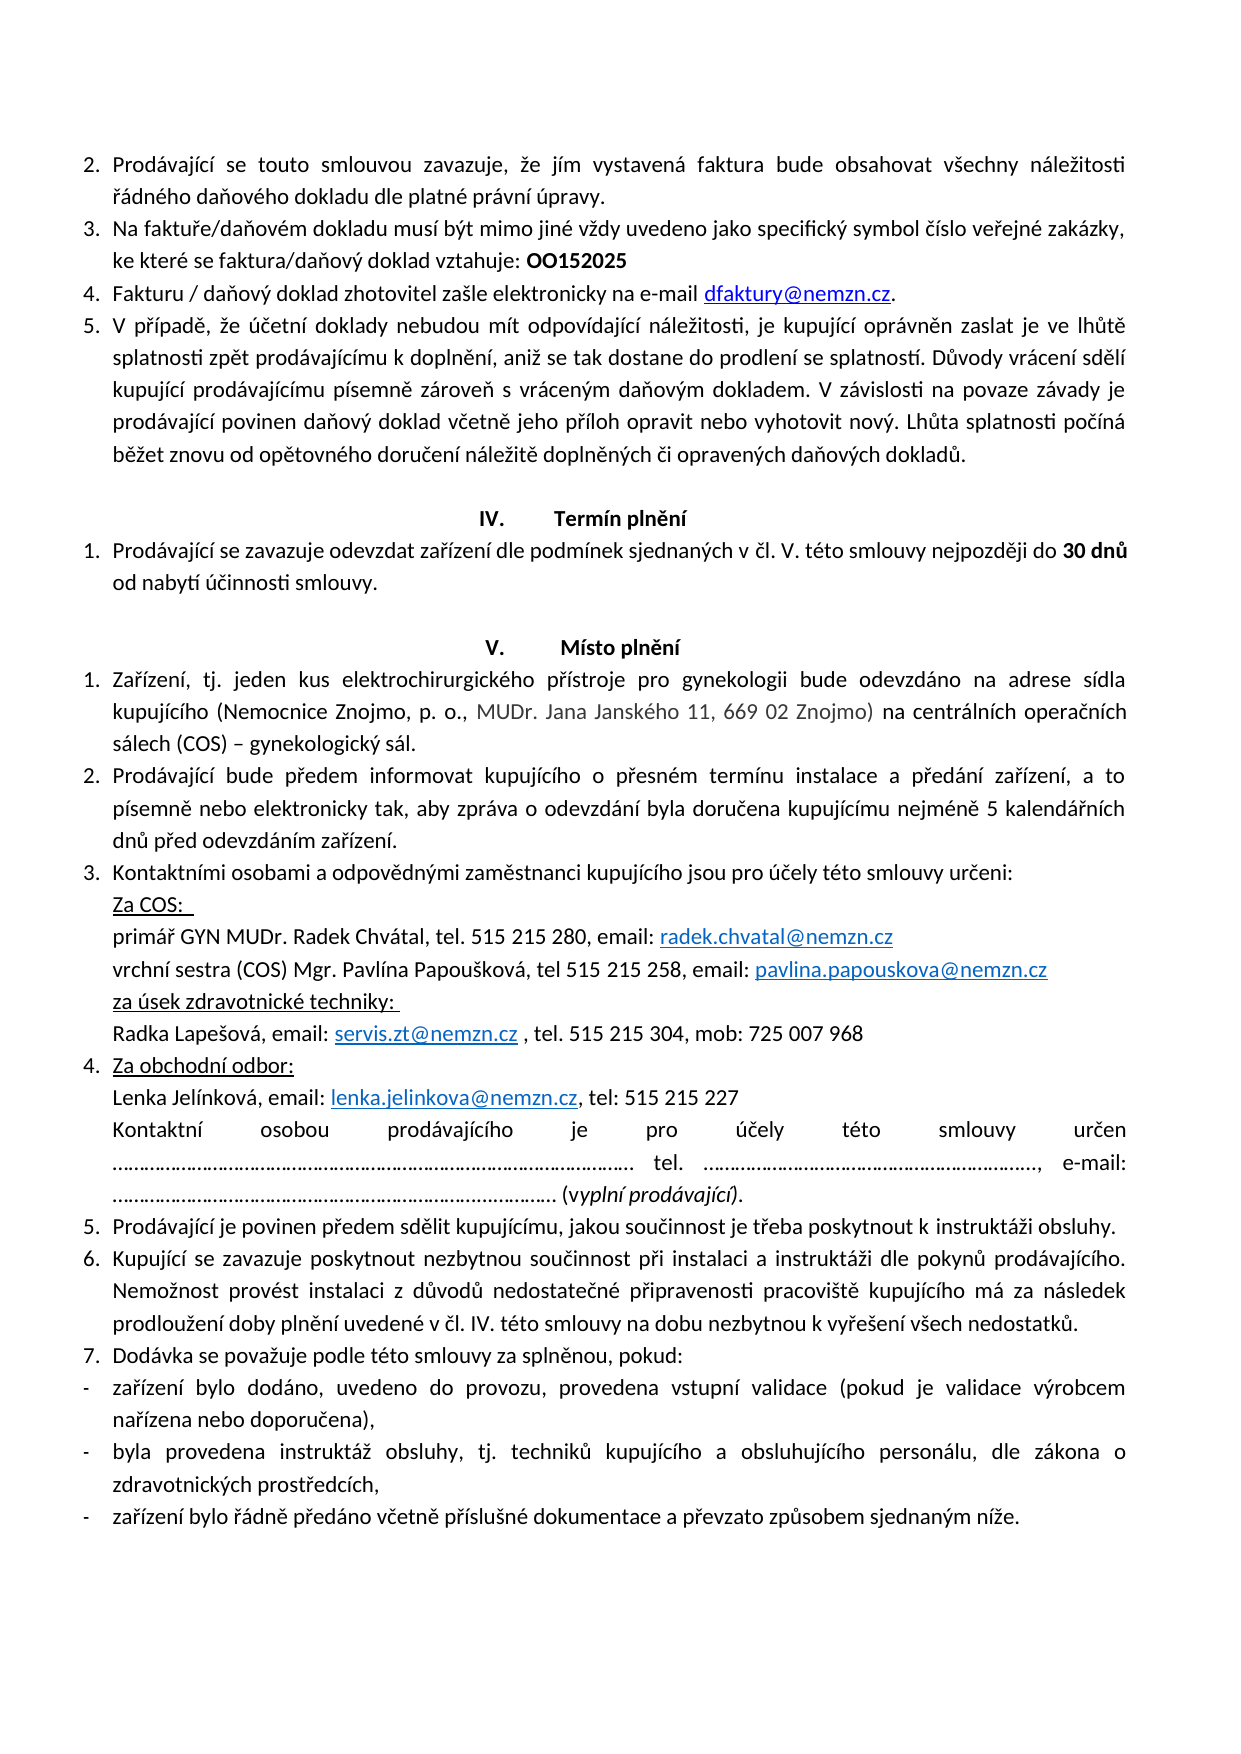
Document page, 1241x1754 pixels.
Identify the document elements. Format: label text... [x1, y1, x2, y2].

text za úsek zdravotnické techniky: [112, 987, 1128, 1015]
list zařízení bylo řádně předáno včetně příslušné dokumentace a převzato způsobem sjednaným níže. [83, 1502, 1128, 1530]
text Za COS: [112, 890, 1128, 918]
list Prodávající se zavazuje odevzdat zařízení dle podmínek sjednaných v čl. V. této smlouvy nejpozději do 30 dnů od nabytí účinnosti smlouvy. [83, 536, 1128, 596]
list V případě, že účetní doklady nebudou mít odpovídající náležitosti, je kupující oprávněn zaslat je ve lhůtě splatnosti zpět prodávajícímu k doplnění, aniž se tak dostane do prodlení se splatností. Důvody vrácení sdělí kupující prodávajícímu písemně zároveň s vráceným daňovým dokladem. V závislosti na povaze závady je prodávající povinen daňový doklad včetně jeho příloh opravit nebo vyhotovit nový. Lhůta splatnosti počíná běžet znovu od opětovného doručení náležitě doplněných či opravených daňových dokladů. [83, 311, 1128, 468]
list Místo plnění [37, 633, 1128, 661]
list Fakturu / daňový doklad zhotovitel zašle elektronicky na e-mail dfaktury@nemzn.cz. [83, 279, 1128, 307]
text Lenka Jelínková, email: lenka.jelinkova@nemzn.cz, tel: 515 215 227 [112, 1083, 1128, 1111]
list Zařízení, tj. jeden kus elektrochirurgického přístroje pro gynekologii bude odevzdáno na adrese sídla kupujícího (Nemocnice Znojmo, p. o., MUDr. Jana Janského 11, 669 02 Znojmo) na centrálních operačních sálech (COS) – gynekologický sál. [83, 665, 1128, 757]
list Prodávající se touto smlouvou zavazuje, že jím vystavená faktura bude obsahovat všechny náležitosti řádného daňového dokladu dle platné právní úpravy. [83, 150, 1128, 210]
list Prodávající bude předem informovat kupujícího o přesném termínu instalace a předání zařízení, a to písemně nebo elektronicky tak, aby zpráva o odevzdání byla doručena kupujícímu nejméně 5 kalendářních dnů před odevzdáním zařízení. [83, 762, 1128, 854]
text Radka Lapešová, email: servis.zt@nemzn.cz , tel. 515 215 304, mob: 725 007 968 [112, 1019, 1128, 1047]
text vrchní sestra (COS) Mgr. Pavlína Papoušková, tel 515 215 258, email: pavlina.papouskova@nemzn.cz [112, 955, 1128, 983]
list Kupující se zavazuje poskytnout nezbytnou součinnost při instalaci a instruktáži dle pokynů prodávajícího. Nemožnost provést instalaci z důvodů nedostatečné připravenosti pracoviště kupujícího má za následek prodloužení doby plnění uvedené v čl. IV. této smlouvy na dobu nezbytnou k vyřešení všech nedostatků. [83, 1244, 1128, 1337]
list Dodávka se považuje podle této smlouvy za splněnou, pokud: [83, 1341, 1128, 1369]
list Termín plnění [37, 504, 1128, 532]
list Za obchodní odbor: [83, 1051, 1128, 1079]
list Kontaktními osobami a odpovědnými zaměstnanci kupujícího jsou pro účely této smlouvy určeni: [83, 858, 1128, 886]
list Na faktuře/daňovém dokladu musí být mimo jiné vždy uvedeno jako specifický symbol číslo veřejné zakázky, ke které se faktura/daňový doklad vztahuje: OO152025 [83, 214, 1128, 274]
list zařízení bylo dodáno, uvedeno do provozu, provedena vstupní validace (pokud je validace výrobcem nařízena nebo doporučena), [83, 1373, 1128, 1433]
list Prodávající je povinen předem sdělit kupujícímu, jakou součinnost je třeba poskytnout k instruktáži obsluhy. [83, 1212, 1128, 1240]
text primář GYN MUDr. Radek Chvátal, tel. 515 215 280, email: radek.chvatal@nemzn.cz [112, 922, 1128, 951]
text Kontaktní osobou prodávajícího je pro účely této smlouvy určen ……………………………………………………………………………………… tel. ……………………………………………………..., e-mail: ……………………………………………………………...………… (vyplní prodávající). [112, 1116, 1128, 1208]
list byla provedena instruktáž obsluhy, tj. techniků kupujícího a obsluhujícího personálu, dle zákona o zdravotnických prostředcích, [83, 1437, 1128, 1498]
